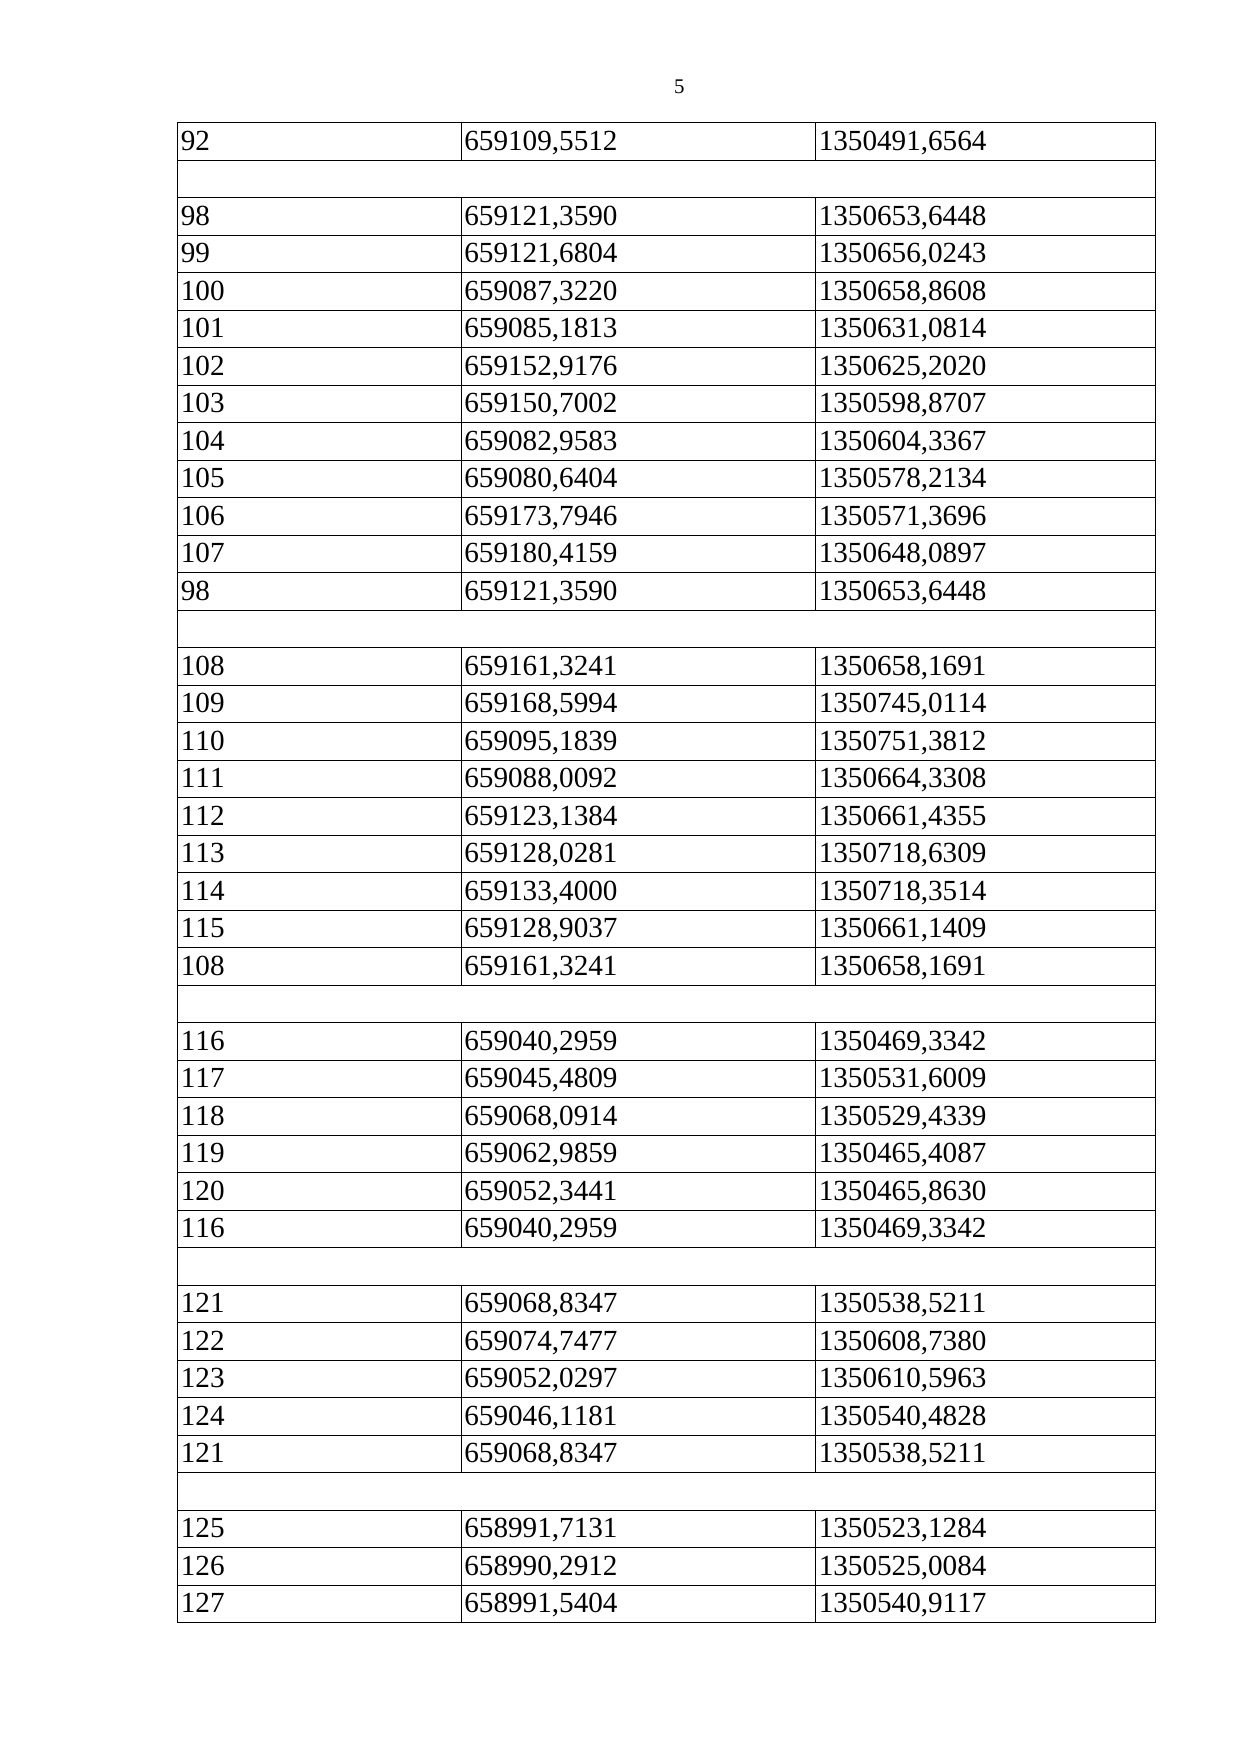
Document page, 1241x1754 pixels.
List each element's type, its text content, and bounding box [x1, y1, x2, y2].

table_cell 1350540,4828 [816, 1398, 1155, 1434]
table_cell 112 [178, 798, 461, 834]
table_cell 1350604,3367 [816, 423, 1155, 459]
table_cell 1350661,4355 [816, 798, 1155, 834]
table_cell 659121,3590 [462, 573, 815, 609]
table_cell 659133,4000 [462, 873, 815, 909]
table_cell 659087,3220 [462, 273, 815, 309]
table_cell 1350745,0114 [816, 686, 1155, 722]
table_cell 659040,2959 [462, 1211, 815, 1247]
table_cell 659095,1839 [462, 723, 815, 759]
table_cell 102 [178, 348, 461, 384]
table_cell 106 [178, 498, 461, 534]
table_cell 1350491,6564 [816, 123, 1155, 159]
table_cell 659052,3441 [462, 1173, 815, 1209]
table_cell 1350465,4087 [816, 1136, 1155, 1172]
table_cell 1350469,3342 [816, 1211, 1155, 1247]
table_cell 1350538,5211 [816, 1286, 1155, 1322]
table_cell 659109,5512 [462, 123, 815, 159]
table_cell 1350523,1284 [816, 1511, 1155, 1547]
table_cell 659121,6804 [462, 236, 815, 272]
table_cell 659068,8347 [462, 1286, 815, 1322]
table_cell 119 [178, 1136, 461, 1172]
table_cell 115 [178, 911, 461, 947]
table_cell 1350465,8630 [816, 1173, 1155, 1209]
table_cell 1350529,4339 [816, 1098, 1155, 1134]
table_cell 109 [178, 686, 461, 722]
table_cell 659150,7002 [462, 386, 815, 422]
table_cell 1350608,7380 [816, 1323, 1155, 1359]
table_cell 125 [178, 1511, 461, 1547]
table_cell 658991,7131 [462, 1511, 815, 1547]
table_cell 1350656,0243 [816, 236, 1155, 272]
table_cell 1350718,6309 [816, 836, 1155, 872]
table_cell 1350631,0814 [816, 311, 1155, 347]
table_cell 110 [178, 723, 461, 759]
table_cell 1350540,9117 [816, 1586, 1155, 1622]
table_cell 659080,6404 [462, 461, 815, 497]
table_cell 1350658,1691 [816, 648, 1155, 684]
table_cell 1350751,3812 [816, 723, 1155, 759]
table_cell 1350664,3308 [816, 761, 1155, 797]
table_cell [178, 1473, 1155, 1509]
table_cell 127 [178, 1586, 461, 1622]
table_cell 1350610,5963 [816, 1361, 1155, 1397]
table_cell 659123,1384 [462, 798, 815, 834]
table_cell 1350648,0897 [816, 536, 1155, 572]
table_cell 99 [178, 236, 461, 272]
table_cell 123 [178, 1361, 461, 1397]
table_cell 659173,7946 [462, 498, 815, 534]
table_cell 1350625,2020 [816, 348, 1155, 384]
table_cell 111 [178, 761, 461, 797]
table_cell 105 [178, 461, 461, 497]
table_cell 121 [178, 1436, 461, 1472]
table_cell 116 [178, 1023, 461, 1059]
table_cell 1350653,6448 [816, 573, 1155, 609]
table_cell 659161,3241 [462, 948, 815, 984]
table_cell [178, 611, 1155, 647]
table_cell 1350578,2134 [816, 461, 1155, 497]
table_cell 658990,2912 [462, 1548, 815, 1584]
table_cell 659068,8347 [462, 1436, 815, 1472]
table_cell 659062,9859 [462, 1136, 815, 1172]
table_cell [178, 1248, 1155, 1284]
table_cell 103 [178, 386, 461, 422]
table_cell 124 [178, 1398, 461, 1434]
table_cell 659045,4809 [462, 1061, 815, 1097]
table_cell 100 [178, 273, 461, 309]
table_cell 659168,5994 [462, 686, 815, 722]
table_cell 659121,3590 [462, 198, 815, 234]
table_cell 1350598,8707 [816, 386, 1155, 422]
table_cell 1350525,0084 [816, 1548, 1155, 1584]
table_cell 659052,0297 [462, 1361, 815, 1397]
table_cell 107 [178, 536, 461, 572]
table_cell 659088,0092 [462, 761, 815, 797]
table_cell 659128,0281 [462, 836, 815, 872]
table_cell 98 [178, 198, 461, 234]
table_cell 659040,2959 [462, 1023, 815, 1059]
table_cell 1350658,1691 [816, 948, 1155, 984]
table_cell 98 [178, 573, 461, 609]
table_cell 659074,7477 [462, 1323, 815, 1359]
table_cell 659128,9037 [462, 911, 815, 947]
table_cell 1350538,5211 [816, 1436, 1155, 1472]
table_cell 1350531,6009 [816, 1061, 1155, 1097]
table_cell 659082,9583 [462, 423, 815, 459]
table_cell 114 [178, 873, 461, 909]
table_cell 120 [178, 1173, 461, 1209]
table_cell 117 [178, 1061, 461, 1097]
table_cell 1350718,3514 [816, 873, 1155, 909]
table_cell 1350469,3342 [816, 1023, 1155, 1059]
table_cell 1350658,8608 [816, 273, 1155, 309]
table_cell 101 [178, 311, 461, 347]
table_cell 1350661,1409 [816, 911, 1155, 947]
table_cell 104 [178, 423, 461, 459]
table_cell 122 [178, 1323, 461, 1359]
table_cell 659152,9176 [462, 348, 815, 384]
table_cell 1350571,3696 [816, 498, 1155, 534]
table_cell 126 [178, 1548, 461, 1584]
table_cell 118 [178, 1098, 461, 1134]
table_cell 658991,5404 [462, 1586, 815, 1622]
table_cell 116 [178, 1211, 461, 1247]
table_cell 92 [178, 123, 461, 159]
table_cell 659085,1813 [462, 311, 815, 347]
table_cell 113 [178, 836, 461, 872]
table_cell 1350653,6448 [816, 198, 1155, 234]
table_cell 108 [178, 948, 461, 984]
table_cell [178, 161, 1155, 197]
table_cell 108 [178, 648, 461, 684]
table_cell 659161,3241 [462, 648, 815, 684]
table_cell 121 [178, 1286, 461, 1322]
table_cell 659180,4159 [462, 536, 815, 572]
table_cell 659068,0914 [462, 1098, 815, 1134]
table_cell 659046,1181 [462, 1398, 815, 1434]
table_cell [178, 986, 1155, 1022]
